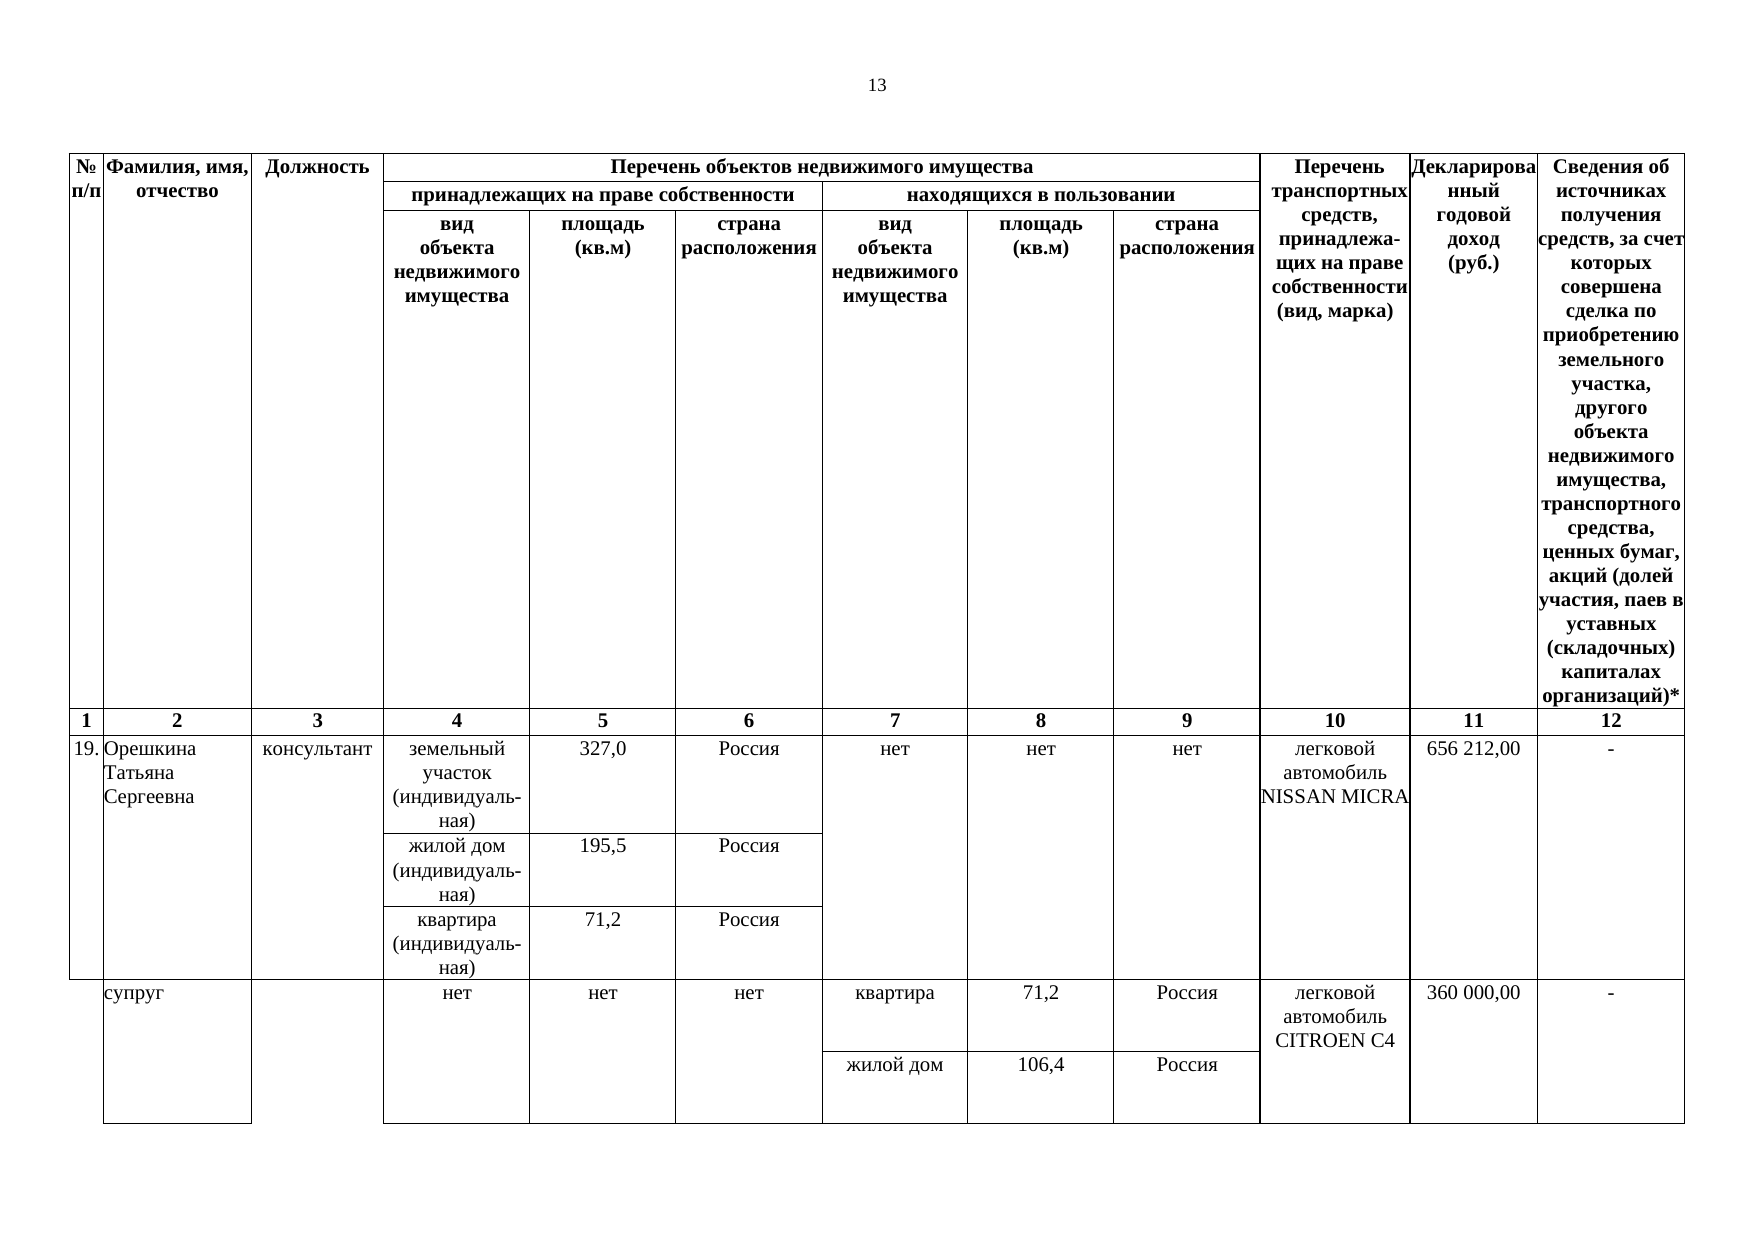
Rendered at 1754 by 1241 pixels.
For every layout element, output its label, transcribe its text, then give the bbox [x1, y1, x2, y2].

table_cell Россия [676, 834, 822, 906]
table_cell Россия [1114, 980, 1259, 1051]
table_cell супруг [104, 980, 251, 1123]
table_cell Россия [676, 907, 822, 979]
table_cell земельный участок (индивидуаль-ная) [384, 736, 529, 832]
table_header Перечень объектов недвижимого имущества [384, 154, 1259, 181]
table_cell площадь (кв.м) [968, 211, 1113, 707]
table_cell 12 [1538, 709, 1684, 735]
table_header Фамилия, имя, отчество [104, 154, 251, 707]
table_cell 327,0 [530, 736, 675, 832]
table_cell страна расположения [1114, 211, 1259, 707]
table_cell нет [530, 980, 675, 1123]
table_cell нет [968, 736, 1113, 979]
table_cell квартира (индивидуаль-ная) [384, 907, 529, 979]
table_cell легковой автомобиль CITROEN C4 [1261, 980, 1409, 1123]
table_cell 5 [530, 709, 675, 735]
table_header Перечень транспортных средств, принадлежа-щих на праве собственности (вид, марка) [1261, 154, 1409, 707]
table_cell Россия [1114, 1052, 1259, 1123]
table_cell 71,2 [530, 907, 675, 979]
table_cell вид объекта недвижимого имущества [384, 211, 529, 707]
table_cell консультант [252, 736, 383, 979]
table_cell 71,2 [968, 980, 1113, 1051]
table_cell 4 [384, 709, 529, 735]
table_cell страна расположения [676, 211, 822, 707]
table_cell нет [676, 980, 822, 1123]
table_header Декларированный годовой доход (руб.) [1411, 154, 1537, 707]
table_cell - [1538, 980, 1684, 1123]
table_cell находящихся в пользовании [823, 182, 1259, 210]
table_cell площадь (кв.м) [530, 211, 675, 707]
table_cell 9 [1114, 709, 1259, 735]
table_cell жилой дом [823, 1052, 967, 1123]
table_cell Россия [676, 736, 822, 832]
table_cell 106,4 [968, 1052, 1113, 1123]
table_cell вид объекта недвижимого имущества [823, 211, 967, 707]
table_header № п/п [70, 154, 103, 707]
table_cell 1 [70, 709, 103, 735]
table_cell нет [1114, 736, 1259, 979]
table_cell легковой автомобиль NISSAN MICRA [1261, 736, 1409, 979]
table_cell квартира [823, 980, 967, 1051]
table_cell 195,5 [530, 834, 675, 906]
table_cell 2 [104, 709, 251, 735]
table_cell 10 [1261, 709, 1409, 735]
table_cell - [1538, 736, 1684, 979]
table_header Должность [252, 154, 383, 707]
table_cell нет [823, 736, 967, 979]
table_cell 11 [1411, 709, 1537, 735]
table_cell 6 [676, 709, 822, 735]
table_cell принадлежащих на праве собственности [384, 182, 822, 210]
table_cell жилой дом (индивидуаль-ная) [384, 834, 529, 906]
table_cell 656 212,00 [1411, 736, 1537, 979]
table_header Сведения об источниках получения средств, за счет которых совершена сделка по приобретению земельного участка, другого объекта недвижимого имущества, транспортного средства, ценных бумаг, акций (долей участия, паев в уставных (складочных) капиталах организаций)* [1538, 154, 1684, 707]
table_cell 8 [968, 709, 1113, 735]
table_cell нет [384, 980, 529, 1123]
table_cell 360 000,00 [1411, 980, 1537, 1123]
table_cell 3 [252, 709, 383, 735]
table_cell Орешкина Татьяна Сергеевна [104, 736, 251, 979]
table_cell 19. [70, 736, 103, 979]
table_cell 7 [823, 709, 967, 735]
